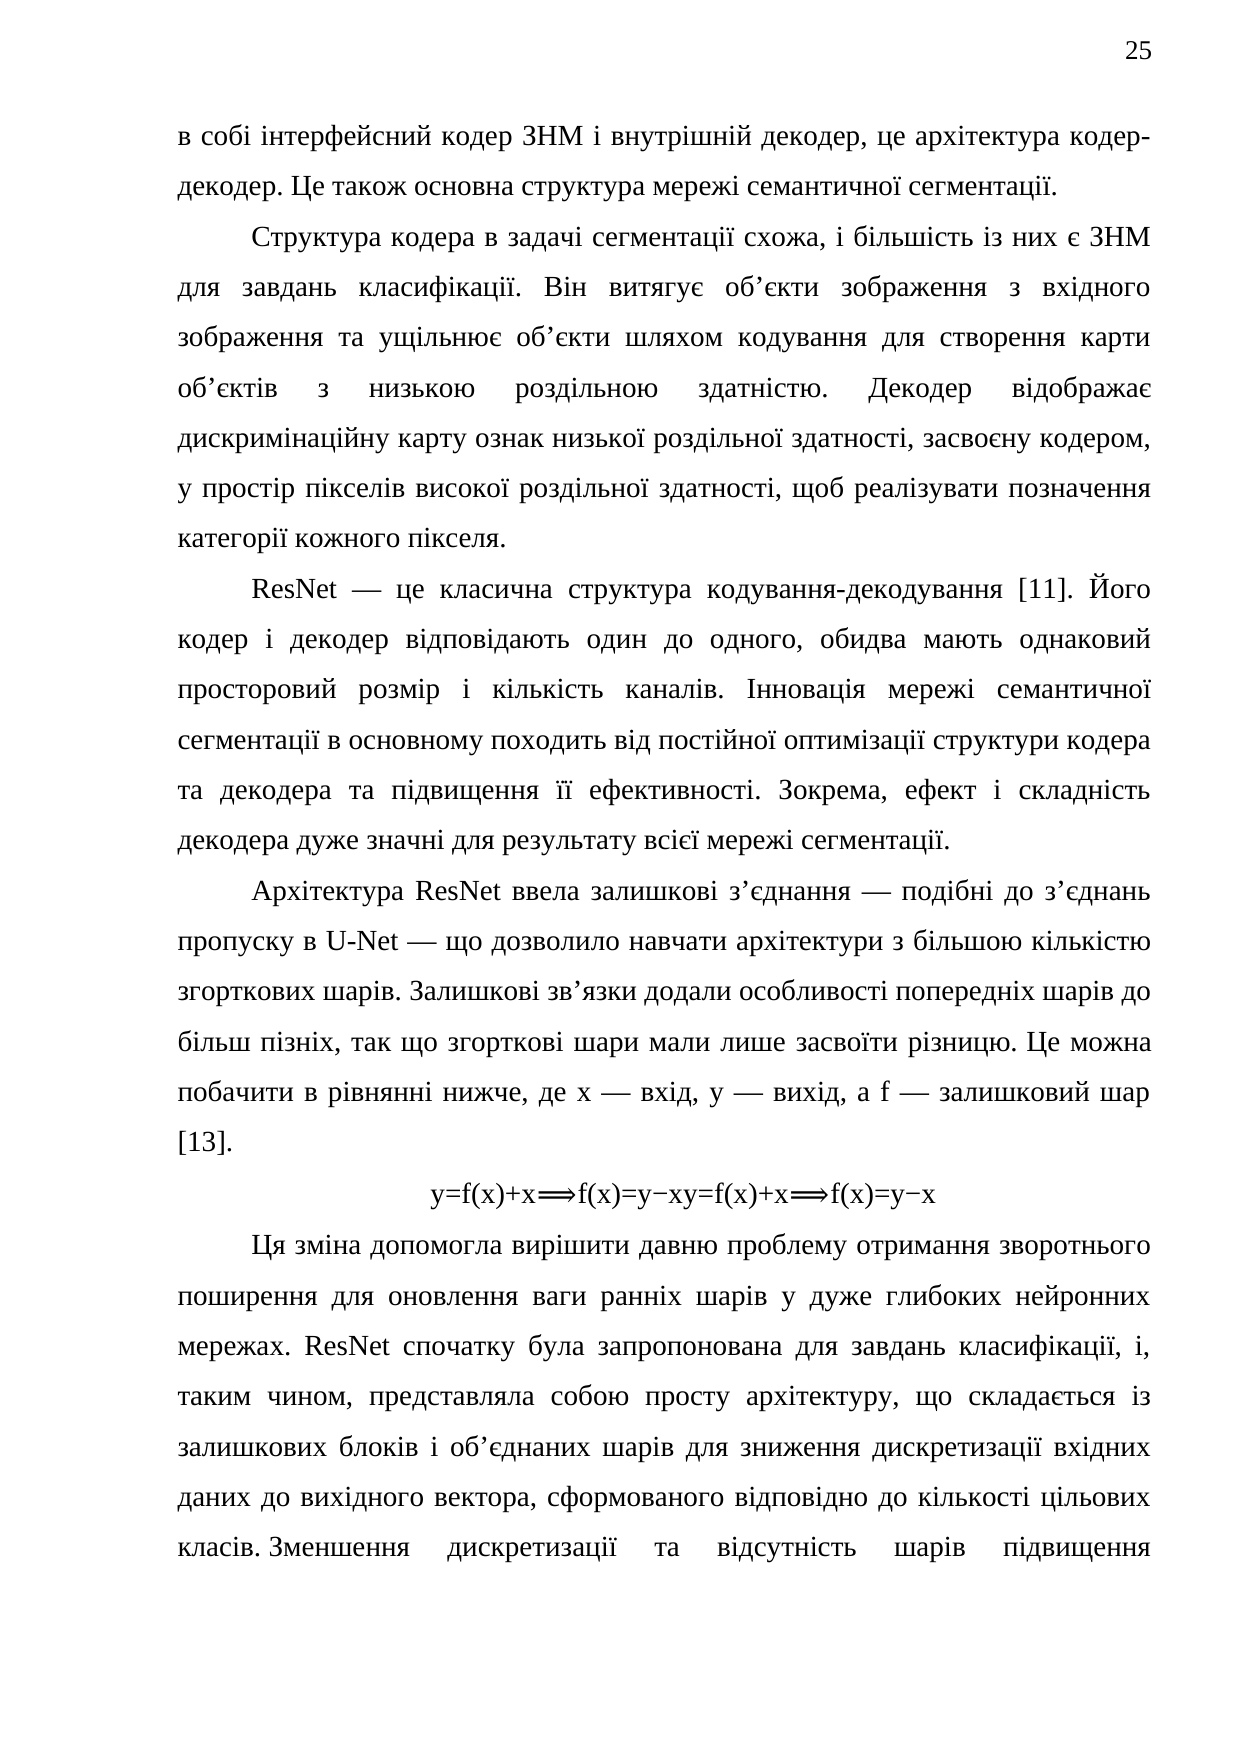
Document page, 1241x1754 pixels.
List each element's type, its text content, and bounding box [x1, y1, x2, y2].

text Архітектура ResNet ввела залишкові з’єднання — подібні до з’єднань пропуску в U-Net — що дозволило навчати архітектури з більшою кількістю згорткових шарів. Залишкові зв’язки додали особливості попередніх шарів до більш пізніх, так що згорткові шари мали лише засвоїти різницю. Це можна побачити в рівнянні нижче, де x — вхід, y — вихід, а f — залишковий шар [13]. [177, 873, 1152, 1158]
text y=f(x)+x⟹f(x)=y−xy=f(x)+x⟹f(x)=y−x [177, 1175, 1152, 1210]
text ResNet — це класична структура кодування-декодування [11]. Його кодер і декодер відповідають один до одного, обидва мають однаковий просторовий розмір і кількість каналів. Інновація мережі семантичної сегментації в основному походить від постійної оптимізації структури кодера та декодера та підвищення її ефективності. Зокрема, ефект і складність декодера дуже значні для результату всієї мережі сегментації. [177, 571, 1152, 856]
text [177, 118, 1152, 202]
text Структура кодера в задачі сегментації схожа, і більшість із них є ЗНМ для завдань класифікації. Він витягує об’єкти зображення з вхідного зображення та ущільнює об’єкти шляхом кодування для створення карти об’єктів з низькою роздільною здатністю. Декодер відображає дискримінаційну карту ознак низької роздільної здатності, засвоєну кодером, у простір пікселів високої роздільної здатності, щоб реалізувати позначення категорії кожного пікселя. [177, 219, 1152, 554]
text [177, 1227, 1152, 1563]
